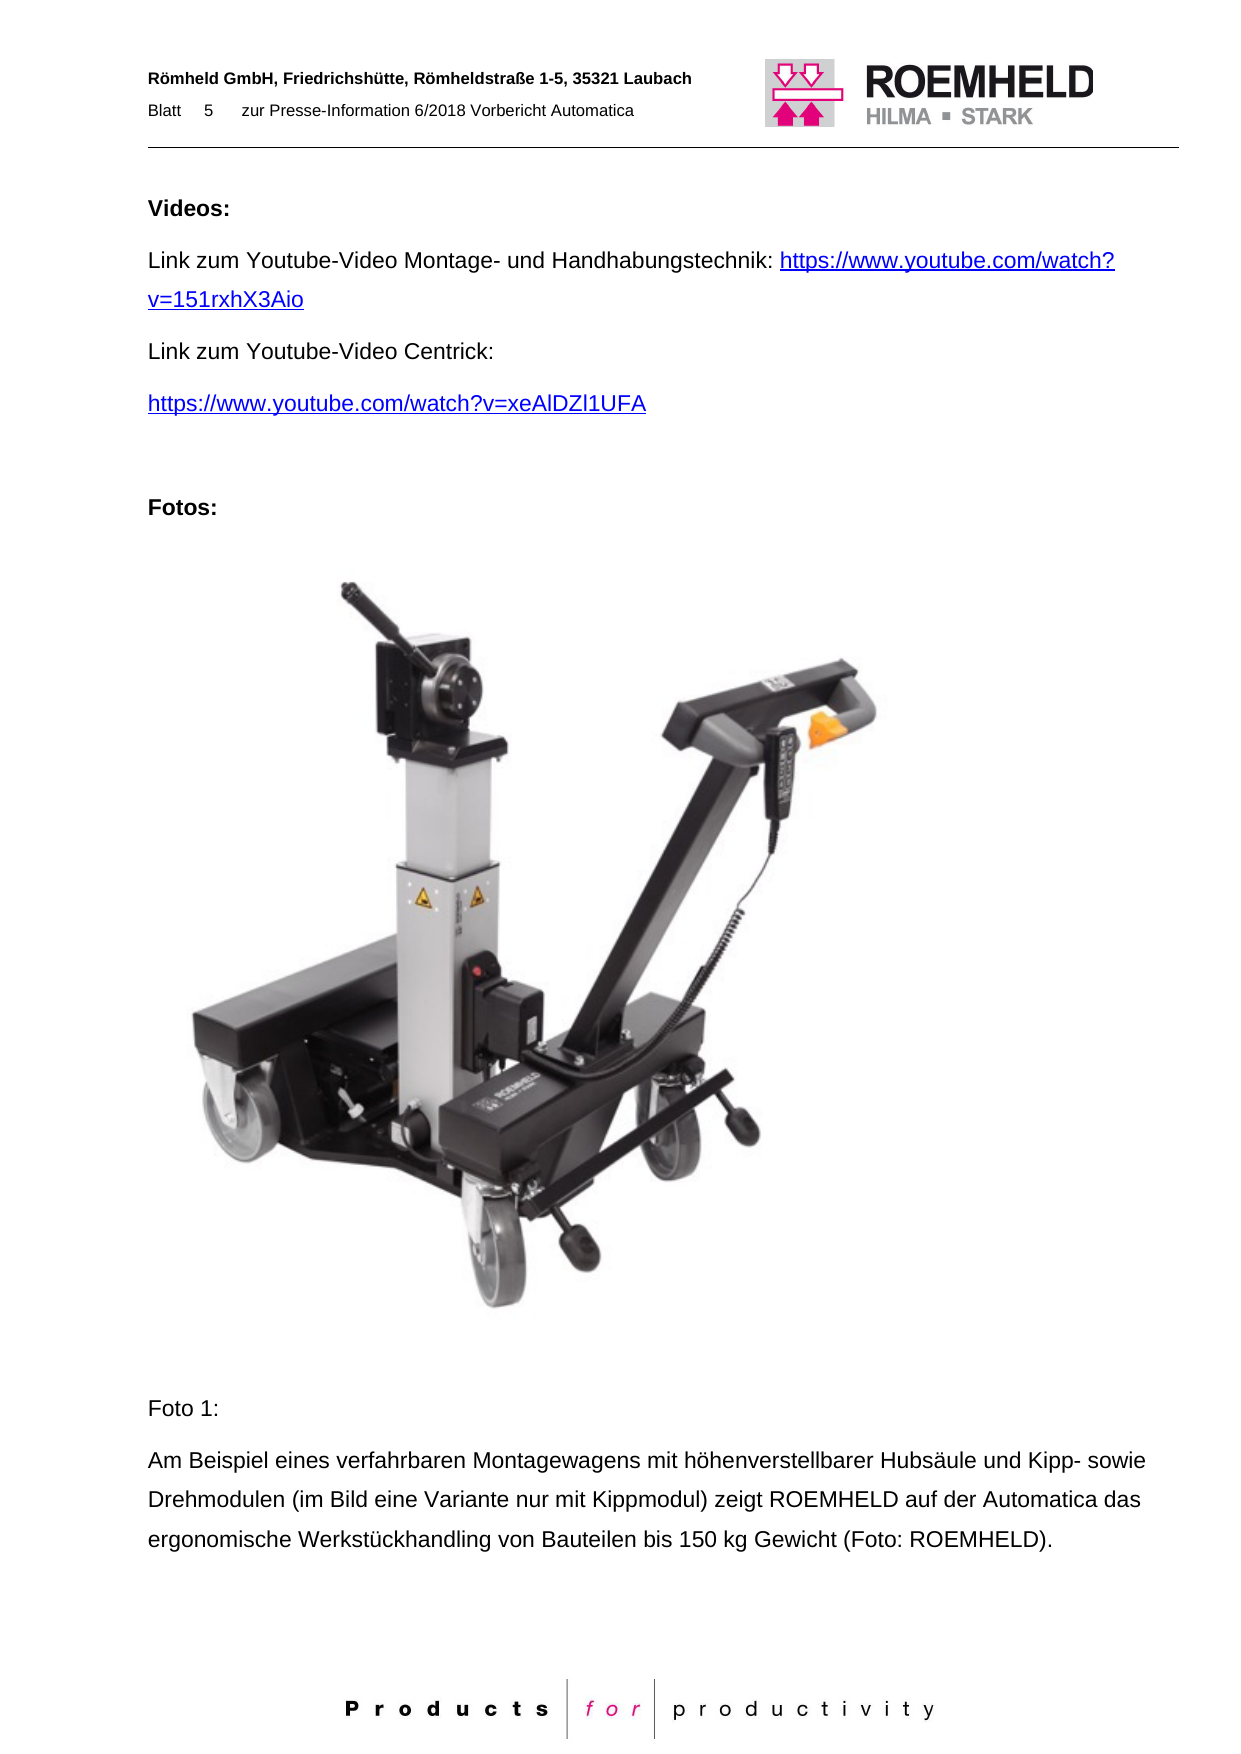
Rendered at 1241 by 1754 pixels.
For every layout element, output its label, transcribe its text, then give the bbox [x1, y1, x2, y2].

picture [162, 546, 914, 1368]
text https://www.youtube.com/watch?v=xeAlDZl1UFA [148, 390, 1167, 416]
text Videos: [148, 195, 1167, 221]
text Foto 1: [148, 1395, 1167, 1421]
text Link zum Youtube-Video Montage- und Handhabungstechnik: https://www.youtube.com/watch?v=151rxhX3Aio [148, 247, 1167, 312]
text Link zum Youtube-Video Centrick: [148, 338, 1167, 364]
picture [299, 1663, 990, 1749]
picture [763, 59, 1093, 126]
text Fotos: [148, 494, 1167, 520]
text Am Beispiel eines verfahrbaren Montagewagens mit höhenverstellbarer Hubsäule und Kipp- sowie Drehmodulen (im Bild eine Variante nur mit Kippmodul) zeigt ROEMHELD auf der Automatica das ergonomische Werkstückhandling von Bauteilen bis 150 kg Gewicht (Foto: ROEMHELD). [148, 1447, 1167, 1552]
